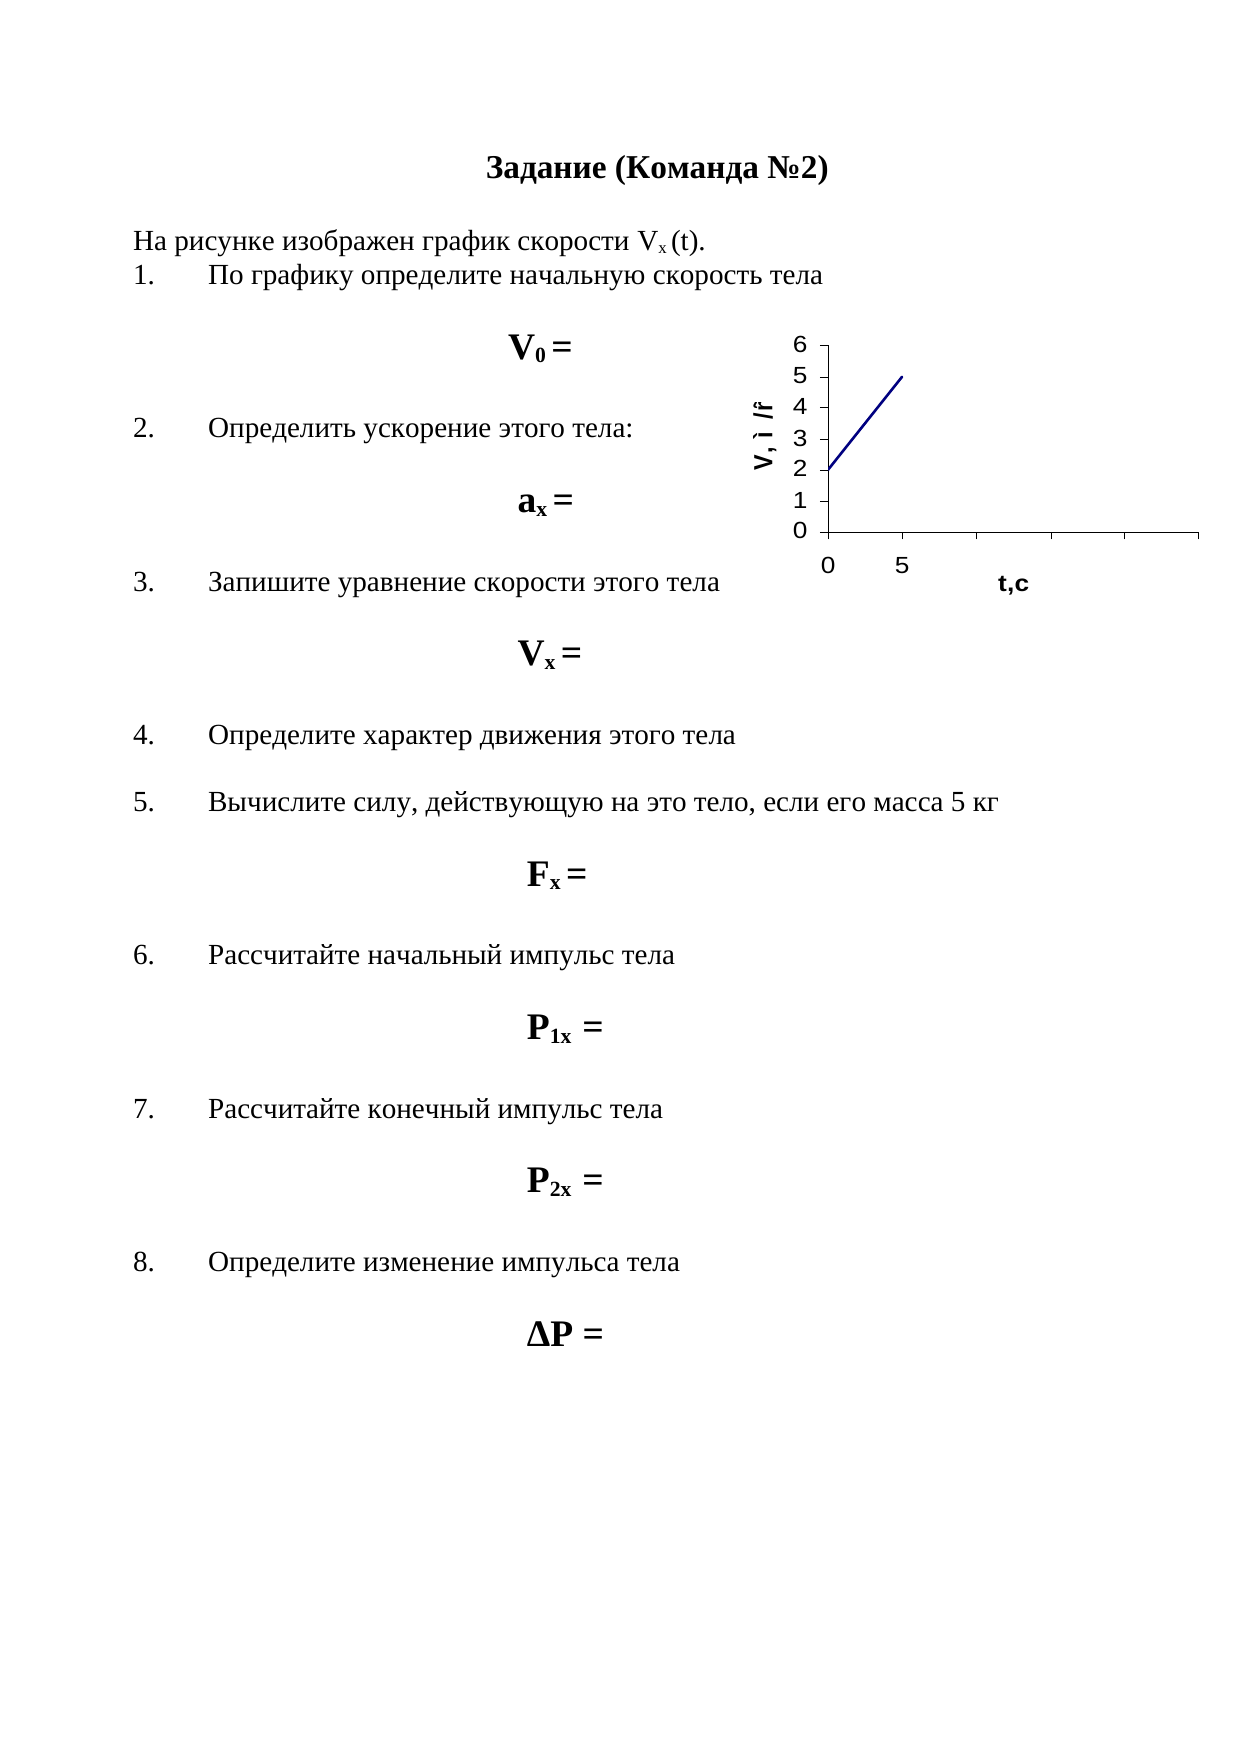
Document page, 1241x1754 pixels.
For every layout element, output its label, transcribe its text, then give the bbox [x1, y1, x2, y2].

list Определить ускорение этого тела: [133, 410, 827, 444]
list На рисунке изображен график скорости Vx (t). [133, 223, 1181, 257]
list Определите характер движения этого тела [133, 717, 1181, 751]
list Определите изменение импульса тела [133, 1244, 1181, 1278]
list ах = [133, 477, 827, 521]
list Рассчитайте начальный импульс тела [133, 937, 1181, 971]
list Fx = [133, 851, 1181, 894]
list ΔP = [133, 1311, 1181, 1354]
list P1x = [133, 1004, 1181, 1048]
list Рассчитайте конечный импульс тела [133, 1091, 1181, 1124]
list Запишите уравнение скорости этого тела [133, 564, 1181, 597]
list Вычислите силу, действующую на это тело, если его масса [133, 784, 1181, 818]
list Vx = [133, 631, 1181, 674]
list V0 = [133, 324, 1181, 367]
list P2x = [133, 1158, 1181, 1201]
list По графику определите начальную скорость тела [133, 257, 1181, 291]
list Задание (Команда №2) [133, 147, 1181, 185]
